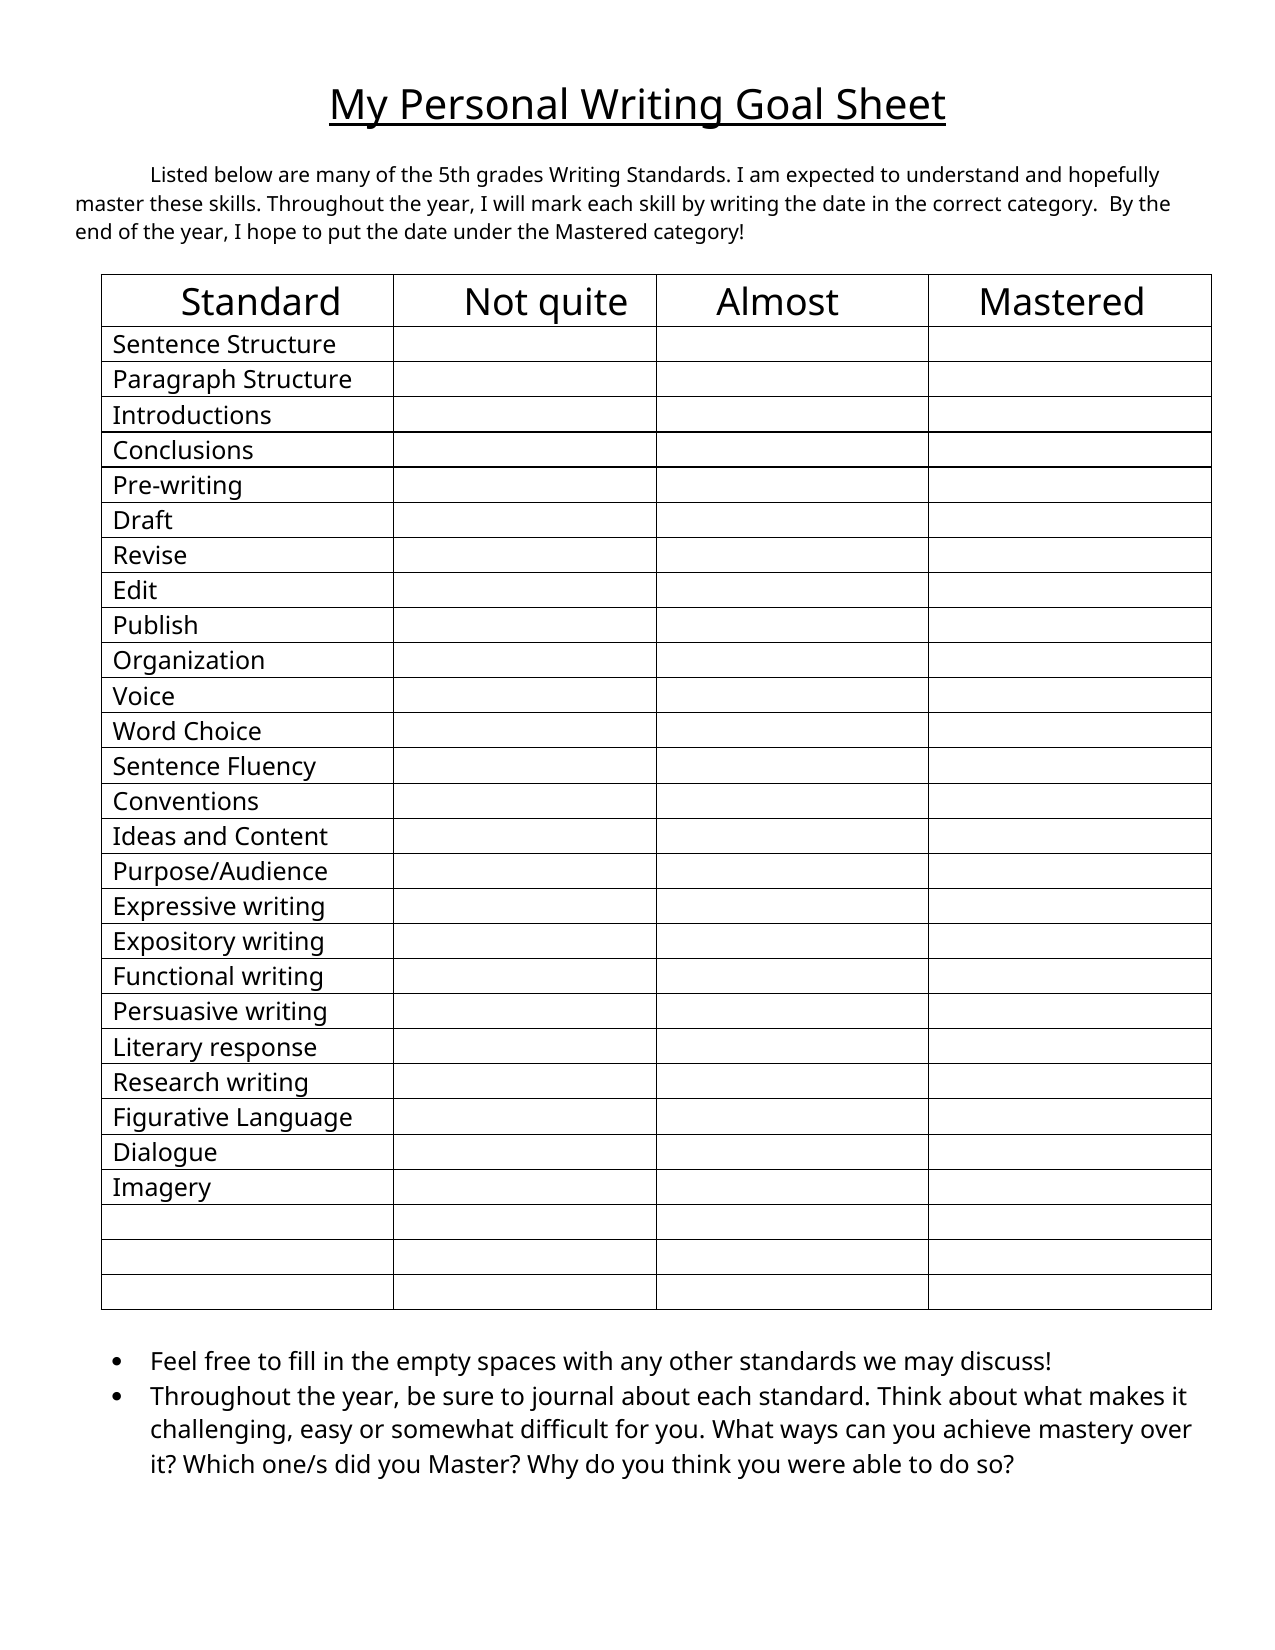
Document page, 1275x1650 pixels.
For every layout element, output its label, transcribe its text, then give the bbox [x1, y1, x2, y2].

table_cell Publish [102, 608, 393, 642]
table_cell Draft [102, 503, 393, 537]
table_cell [657, 819, 928, 853]
table_cell [929, 1205, 1211, 1239]
table_cell [657, 994, 928, 1028]
table_cell [657, 889, 928, 923]
table_cell [394, 362, 656, 396]
table_cell [394, 433, 656, 466]
table_cell Persuasive writing [102, 994, 393, 1028]
table_cell [657, 1275, 928, 1309]
table_cell [394, 1099, 656, 1133]
table_cell [657, 854, 928, 888]
table_cell [394, 468, 656, 502]
table_cell [929, 924, 1211, 958]
table_cell Sentence Structure [102, 327, 393, 361]
table_cell Word Choice [102, 713, 393, 747]
table_cell [394, 924, 656, 958]
table_cell [929, 1135, 1211, 1168]
table_cell [929, 573, 1211, 607]
table_cell [657, 468, 928, 502]
table_header Standard [102, 275, 393, 326]
table_cell [394, 1064, 656, 1098]
table_cell Ideas and Content [102, 819, 393, 853]
table_cell [394, 713, 656, 747]
table_cell [929, 538, 1211, 572]
table_cell [929, 1099, 1211, 1133]
table_cell Expressive writing [102, 889, 393, 923]
table_cell [394, 538, 656, 572]
table_cell [657, 678, 928, 712]
table_cell [929, 1064, 1211, 1098]
table_cell [929, 608, 1211, 642]
table_cell Dialogue [102, 1135, 393, 1168]
table_cell Conclusions [102, 433, 393, 466]
table_header Almost [657, 275, 928, 326]
table_cell [657, 1205, 928, 1239]
table_cell [657, 1099, 928, 1133]
table_cell Paragraph Structure [102, 362, 393, 396]
table_cell [657, 327, 928, 361]
table_cell Expository writing [102, 924, 393, 958]
table_cell [102, 1240, 393, 1274]
table_cell [394, 819, 656, 853]
table_cell Purpose/Audience [102, 854, 393, 888]
table_cell [394, 1275, 656, 1309]
table_cell [394, 1170, 656, 1204]
table_cell Conventions [102, 784, 393, 817]
table_cell [929, 1029, 1211, 1063]
table_cell [657, 1029, 928, 1063]
table_cell [394, 678, 656, 712]
table_cell [657, 397, 928, 431]
table_header Mastered [929, 275, 1211, 326]
table_cell [394, 643, 656, 677]
table_cell [394, 573, 656, 607]
table_cell [657, 1170, 928, 1204]
table_cell [929, 1240, 1211, 1274]
table_cell [657, 573, 928, 607]
table_cell [394, 608, 656, 642]
table_cell [929, 1170, 1211, 1204]
table_cell [394, 1240, 656, 1274]
table_cell [929, 994, 1211, 1028]
table_cell Pre-writing [102, 468, 393, 502]
table_cell [929, 1275, 1211, 1309]
table_cell [929, 678, 1211, 712]
table_cell [657, 713, 928, 747]
table_cell [394, 1029, 656, 1063]
table_cell [657, 503, 928, 537]
table_cell [657, 748, 928, 782]
table_cell [929, 433, 1211, 466]
table_cell [394, 1135, 656, 1168]
table_cell [929, 643, 1211, 677]
table_cell [929, 713, 1211, 747]
table_cell Functional writing [102, 959, 393, 993]
table_cell [929, 362, 1211, 396]
table_cell [929, 468, 1211, 502]
table_cell [929, 889, 1211, 923]
table_cell [657, 959, 928, 993]
table_cell [929, 959, 1211, 993]
table_cell [657, 924, 928, 958]
table_cell Introductions [102, 397, 393, 431]
table_cell Figurative Language [102, 1099, 393, 1133]
table_cell [657, 1064, 928, 1098]
table_cell [394, 748, 656, 782]
table_cell [394, 784, 656, 817]
table_cell [929, 397, 1211, 431]
table_cell Voice [102, 678, 393, 712]
table_cell [102, 1205, 393, 1239]
text Listed below are many of the 5th grades Writing Standards. I am expected to understand and hopefully master these skills. Throughout the year, I will mark each skill by writing the date in the correct category. By the end of the year, I hope to put the date under the Mastered category! [75, 160, 1200, 246]
list Feel free to fill in the empty spaces with any other standards we may discuss! [112, 1344, 1200, 1378]
table_cell [394, 959, 656, 993]
table_cell Research writing [102, 1064, 393, 1098]
table_cell [657, 1135, 928, 1168]
table_cell [929, 819, 1211, 853]
table_cell [394, 994, 656, 1028]
table_cell [394, 854, 656, 888]
table_cell [657, 608, 928, 642]
table_cell [394, 1205, 656, 1239]
table_cell [394, 327, 656, 361]
table_cell [929, 327, 1211, 361]
table_header Not quite [394, 275, 656, 326]
table_cell Edit [102, 573, 393, 607]
table_cell [929, 748, 1211, 782]
table_cell [929, 503, 1211, 537]
table_cell [929, 784, 1211, 817]
table_cell Imagery [102, 1170, 393, 1204]
table_cell [102, 1275, 393, 1309]
table_cell [657, 433, 928, 466]
table_cell Literary response [102, 1029, 393, 1063]
list Throughout the year, be sure to journal about each standard. Think about what makes it challenging, easy or somewhat difficult for you. What ways can you achieve mastery over it? Which one/s did you Master? Why do you think you were able to do so? [112, 1378, 1200, 1480]
table_cell [394, 503, 656, 537]
table_cell [657, 1240, 928, 1274]
table_cell Organization [102, 643, 393, 677]
table_cell Revise [102, 538, 393, 572]
table_cell [657, 643, 928, 677]
table_cell [929, 854, 1211, 888]
table_cell [657, 362, 928, 396]
table_cell [394, 397, 656, 431]
table_cell [394, 889, 656, 923]
table_cell Sentence Fluency [102, 748, 393, 782]
text My Personal Writing Goal Sheet [75, 75, 1200, 132]
table_cell [657, 538, 928, 572]
table_cell [657, 784, 928, 817]
